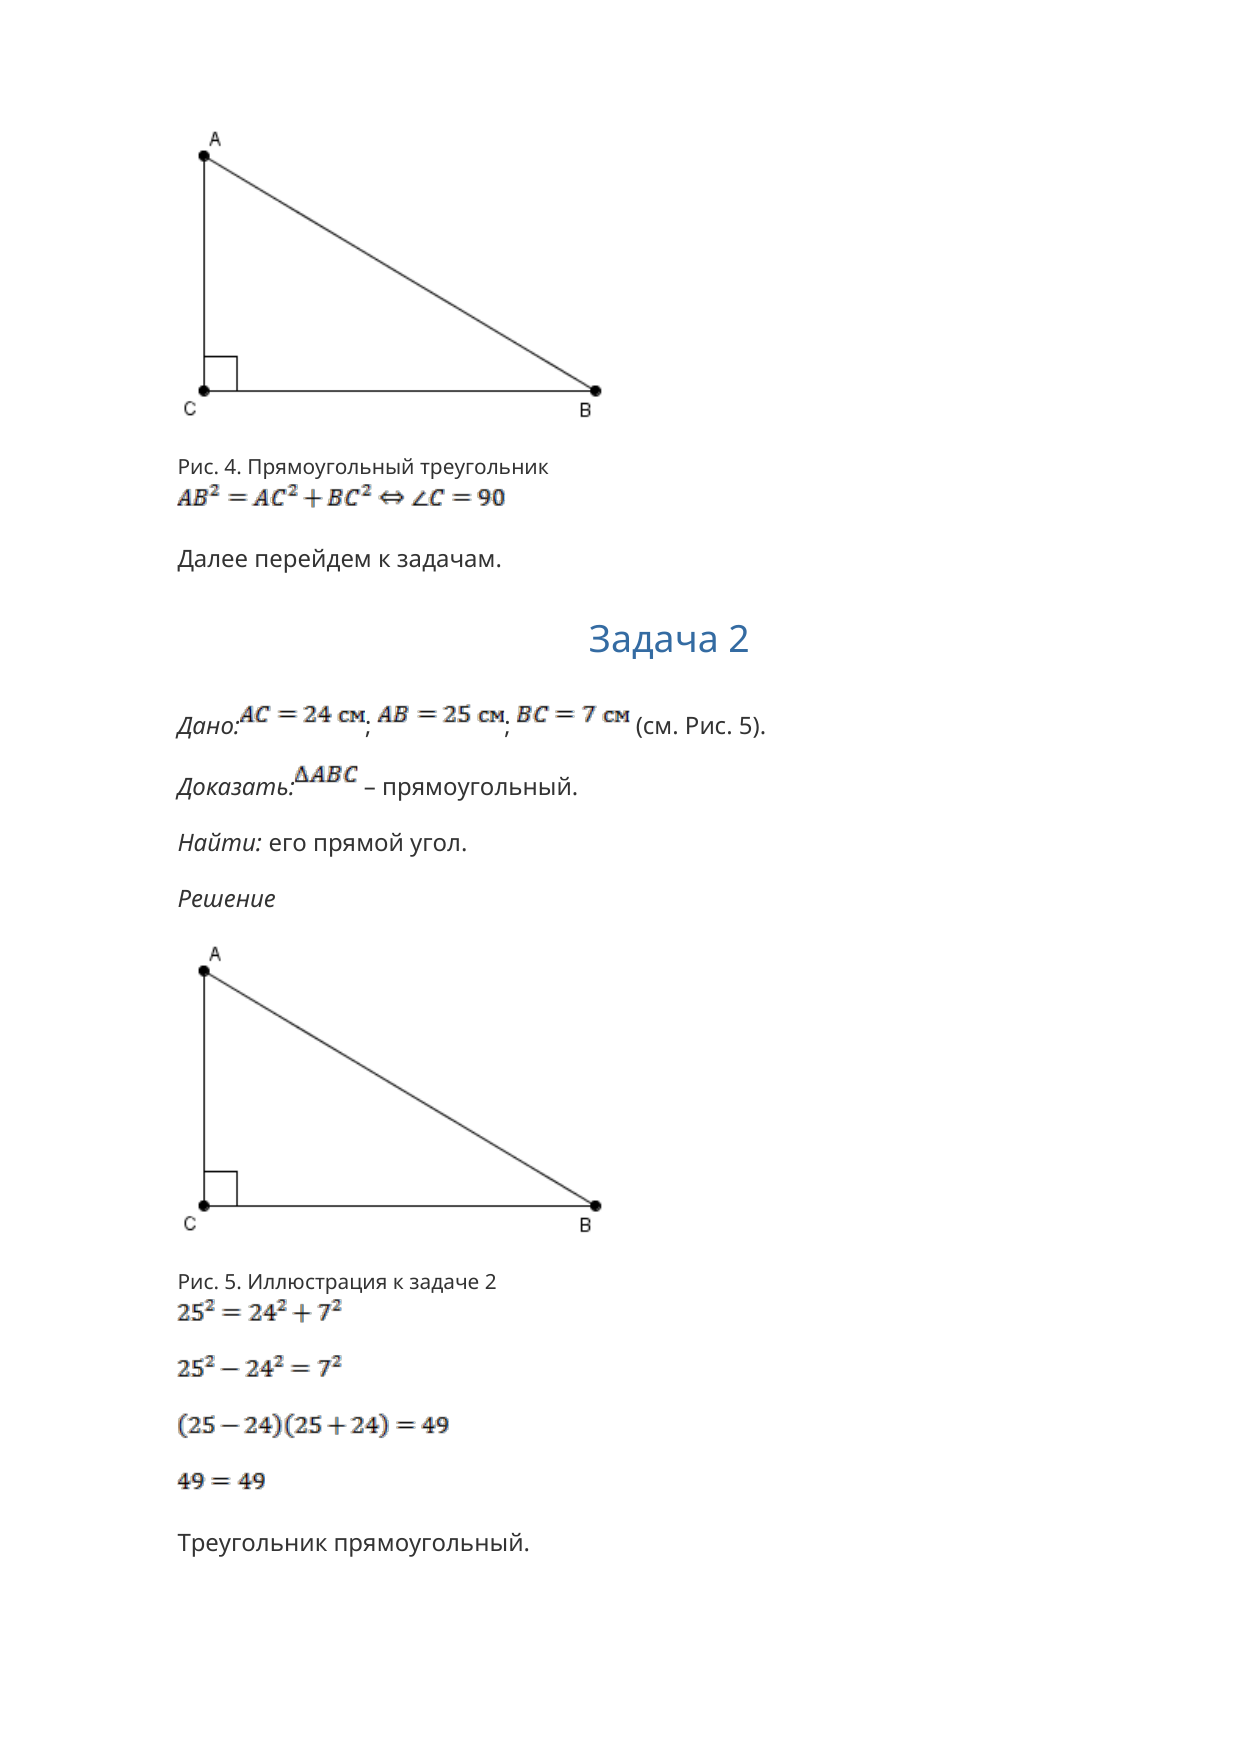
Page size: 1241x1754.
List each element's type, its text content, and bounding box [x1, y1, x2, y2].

text Найти: его прямой угол. [177, 821, 1152, 858]
picture [516, 700, 630, 735]
picture [240, 700, 365, 735]
picture [177, 1467, 265, 1502]
text Треугольник прямоугольный. [177, 1521, 1152, 1558]
text Далее перейдем к задачам. [177, 537, 1152, 574]
text Задача 2 [177, 612, 1152, 663]
picture [177, 1355, 343, 1390]
picture [177, 1298, 343, 1334]
picture [177, 118, 624, 425]
text Решение [177, 877, 1152, 914]
text Доказать: – прямоугольный. [177, 761, 1152, 802]
picture [177, 933, 624, 1240]
text Рис. 5. Иллюстрация к задаче 2 [177, 1258, 1152, 1296]
text Рис. 4. Прямоугольный треугольник [177, 443, 1152, 481]
picture [377, 700, 505, 735]
picture [294, 760, 358, 795]
picture [177, 1411, 449, 1446]
picture [177, 483, 506, 519]
